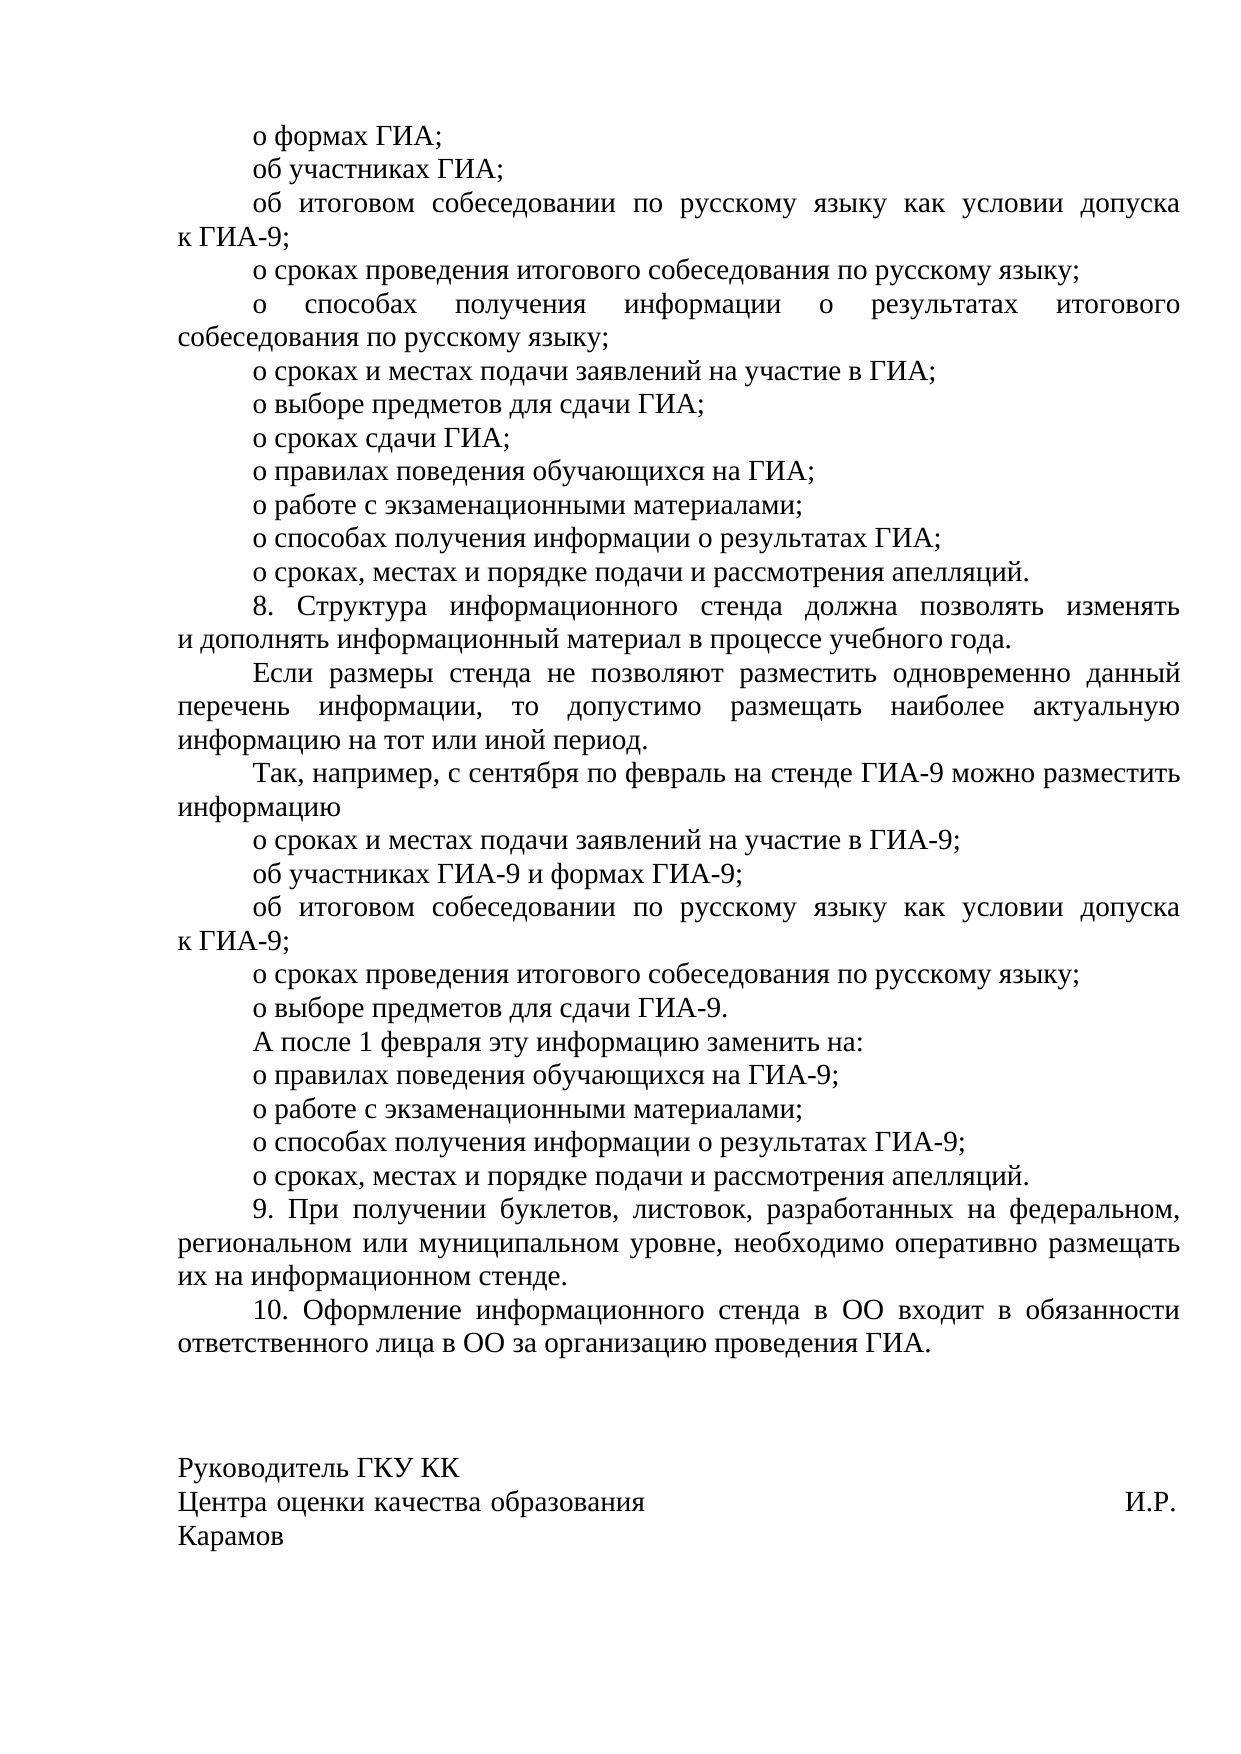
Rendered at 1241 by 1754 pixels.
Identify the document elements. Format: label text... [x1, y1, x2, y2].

text о сроках проведения итогового собеседования по русскому языку; [177, 957, 1181, 990]
text об итоговом собеседовании по русскому языку как условии допуска к ГИА-9; [177, 185, 1181, 252]
text о сроках и местах подачи заявлений на участие в ГИА; [177, 353, 1181, 386]
text о способах получения информации о результатах итогового собеседования по русскому языку; [177, 286, 1181, 353]
text о формах ГИА; [177, 118, 1181, 152]
text о способах получения информации о результатах ГИА-9; [177, 1124, 1181, 1158]
text 10. Оформление информационного стенда в ОО входит в обязанности ответственного лица в ОО за организацию проведения ГИА. [177, 1292, 1181, 1359]
text о работе с экзаменационными материалами; [177, 487, 1181, 521]
text А после 1 февраля эту информацию заменить на: [177, 1024, 1181, 1057]
text о сроках проведения итогового собеседования по русскому языку; [177, 252, 1181, 286]
text об итоговом собеседовании по русскому языку как условии допуска к ГИА-9; [177, 889, 1181, 957]
text о сроках, местах и порядке подачи и рассмотрения апелляций. [177, 554, 1181, 588]
text об участниках ГИА-9 и формах ГИА-9; [177, 856, 1181, 889]
text Центра оценки качества образования И.Р. Карамов [177, 1484, 1181, 1551]
text о выборе предметов для сдачи ГИА; [177, 386, 1181, 420]
text о правилах поведения обучающихся на ГИА-9; [177, 1057, 1181, 1091]
text о правилах поведения обучающихся на ГИА; [177, 453, 1181, 487]
text Если размеры стенда не позволяют разместить одновременно данный перечень информации, то допустимо размещать наиболее актуальную информацию на тот или иной период. [177, 655, 1181, 755]
text о способах получения информации о результатах ГИА; [177, 521, 1181, 554]
text о сроках сдачи ГИА; [177, 420, 1181, 453]
text Руководитель ГКУ КК [177, 1451, 1181, 1484]
text об участниках ГИА; [177, 152, 1181, 185]
text 8. Структура информационного стенда должна позволять изменять и дополнять информационный материал в процессе учебного года. [177, 588, 1181, 655]
text 9. При получении буклетов, листовок, разработанных на федеральном, региональном или муниципальном уровне, необходимо оперативно размещать их на информационном стенде. [177, 1191, 1181, 1292]
text о сроках, местах и порядке подачи и рассмотрения апелляций. [177, 1158, 1181, 1191]
text Так, например, с сентября по февраль на стенде ГИА-9 можно разместить информацию [177, 755, 1181, 822]
text о сроках и местах подачи заявлений на участие в ГИА-9; [177, 822, 1181, 856]
text о работе с экзаменационными материалами; [177, 1091, 1181, 1124]
text о выборе предметов для сдачи ГИА-9. [177, 990, 1181, 1024]
